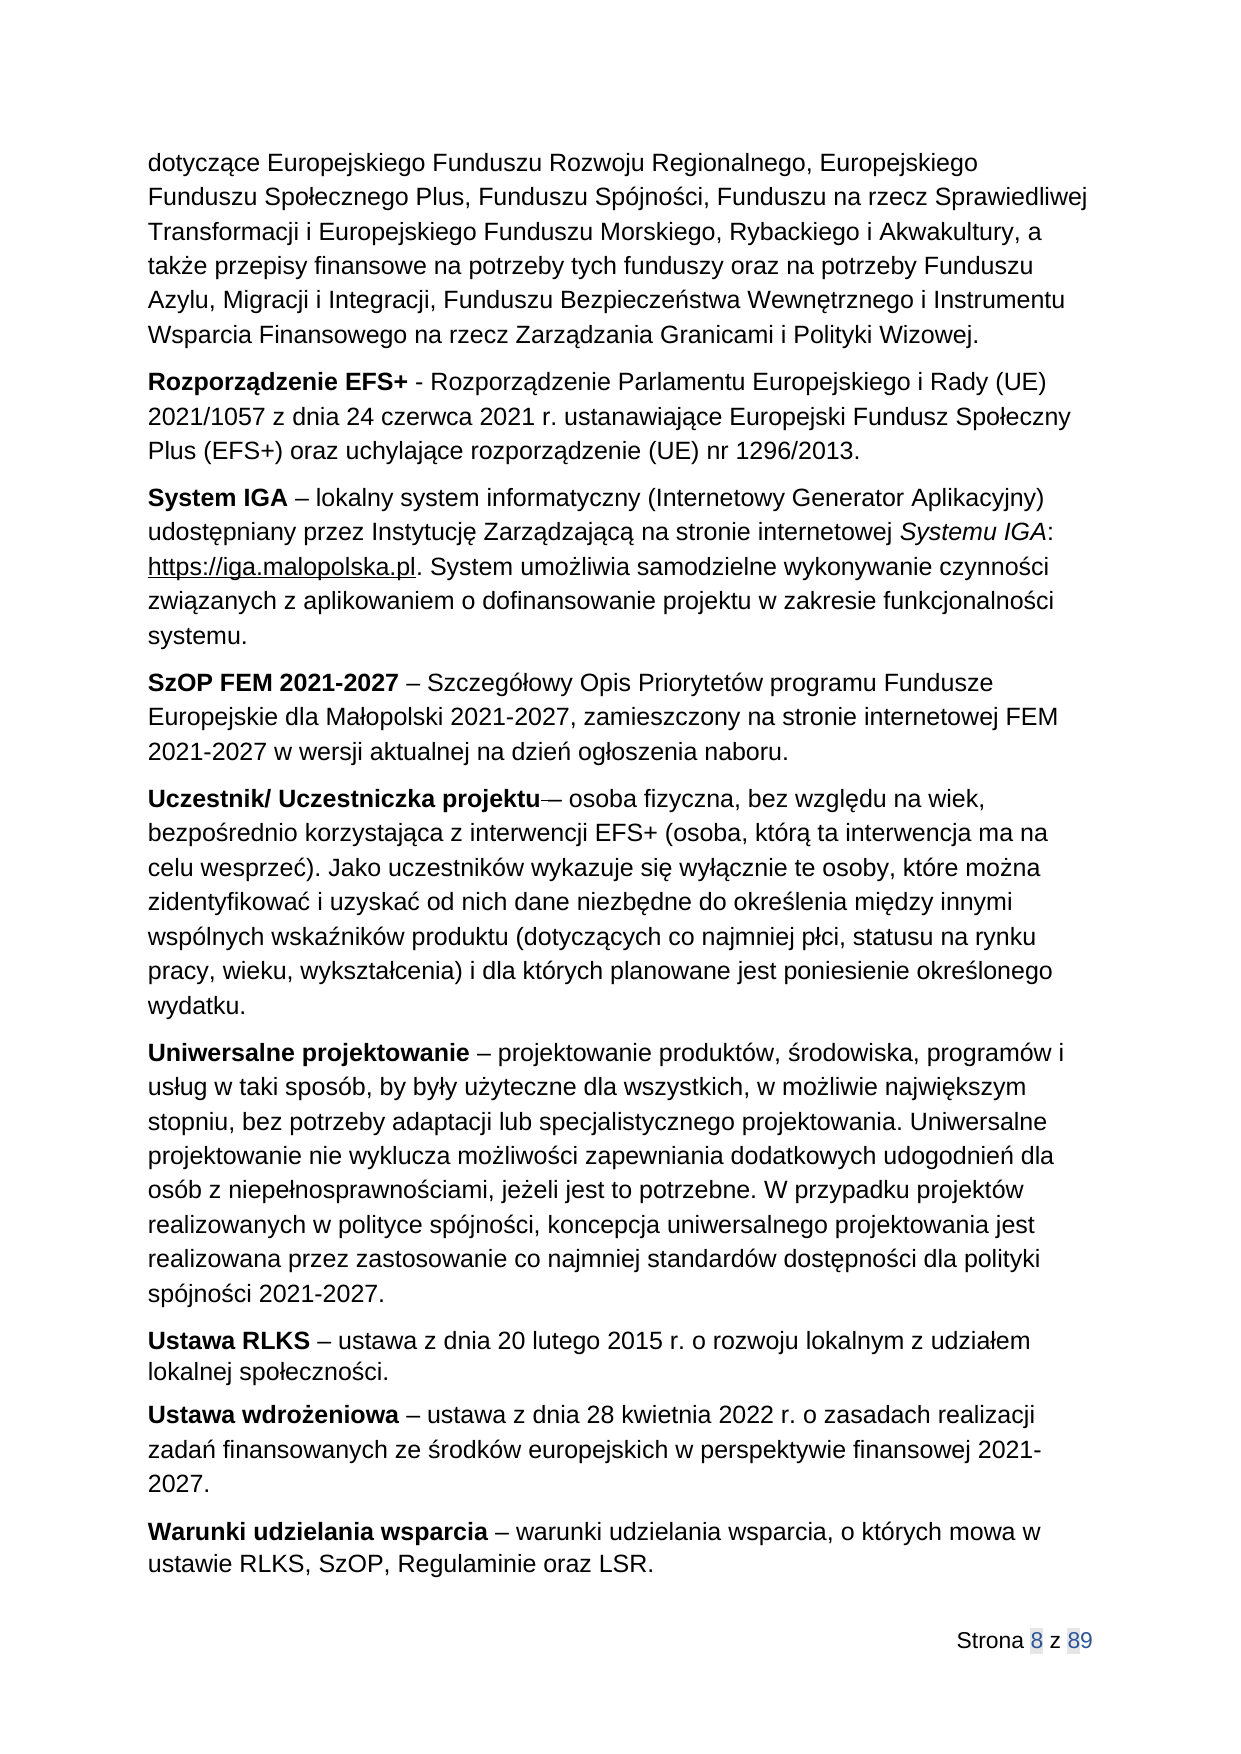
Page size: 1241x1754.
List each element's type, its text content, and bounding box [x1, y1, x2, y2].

text Ustawa wdrożeniowa – ustawa z dnia 28 kwietnia 2022 r. o zasadach realizacji zadań finansowanych ze środków europejskich w perspektywie finansowej 2021-2027. [148, 1401, 1093, 1498]
text Warunki udzielania wsparcia – warunki udzielania wsparcia, o których mowa w ustawie RLKS, SzOP, Regulaminie oraz LSR. [148, 1516, 1093, 1578]
text System IGA – lokalny system informatyczny (Internetowy Generator Aplikacyjny) udostępniany przez Instytucję Zarządzającą na stronie internetowej Systemu IGA: https://iga.malopolska.pl. System umożliwia samodzielne wykonywanie czynności związanych z aplikowaniem o dofinansowanie projektu w zakresie funkcjonalności systemu. [148, 483, 1093, 649]
text Ustawa RLKS – ustawa z dnia 20 lutego 2015 r. o rozwoju lokalnym z udziałem lokalnej społeczności. [148, 1326, 1093, 1386]
text Rozporządzenie EFS+ - Rozporządzenie Parlamentu Europejskiego i Rady (UE) 2021/1057 z dnia 24 czerwca 2021 r. ustanawiające Europejski Fundusz Społeczny Plus (EFS+) oraz uchylające rozporządzenie (UE) nr 1296/2013. [148, 367, 1093, 465]
text Uczestnik/ Uczestniczka projektu – osoba fizyczna, bez względu na wiek, bezpośrednio korzystająca z interwencji EFS+ (osoba, którą ta interwencja ma na celu wesprzeć). Jako uczestników wykazuje się wyłącznie te osoby, które można zidentyfikować i uzyskać od nich dane niezbędne do określenia między innymi wspólnych wskaźników produktu (dotyczących co najmniej płci, statusu na rynku pracy, wieku, wykształcenia) i dla których planowane jest poniesienie określonego wydatku. [148, 784, 1093, 1019]
text SzOP FEM 2021-2027 – Szczegółowy Opis Priorytetów programu Fundusze Europejskie dla Małopolski 2021-2027, zamieszczony na stronie internetowej FEM 2021-2027 w wersji aktualnej na dzień ogłoszenia naboru. [148, 668, 1093, 766]
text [148, 148, 1093, 349]
text Uniwersalne projektowanie – projektowanie produktów, środowiska, programów i usług w taki sposób, by były użyteczne dla wszystkich, w możliwie największym stopniu, bez potrzeby adaptacji lub specjalistycznego projektowania. Uniwersalne projektowanie nie wyklucza możliwości zapewniania dodatkowych udogodnień dla osób z niepełnosprawnościami, jeżeli jest to potrzebne. W przypadku projektów realizowanych w polityce spójności, koncepcja uniwersalnego projektowania jest realizowana przez zastosowanie co najmniej standardów dostępności dla polityki spójności 2021-2027. [148, 1038, 1093, 1308]
